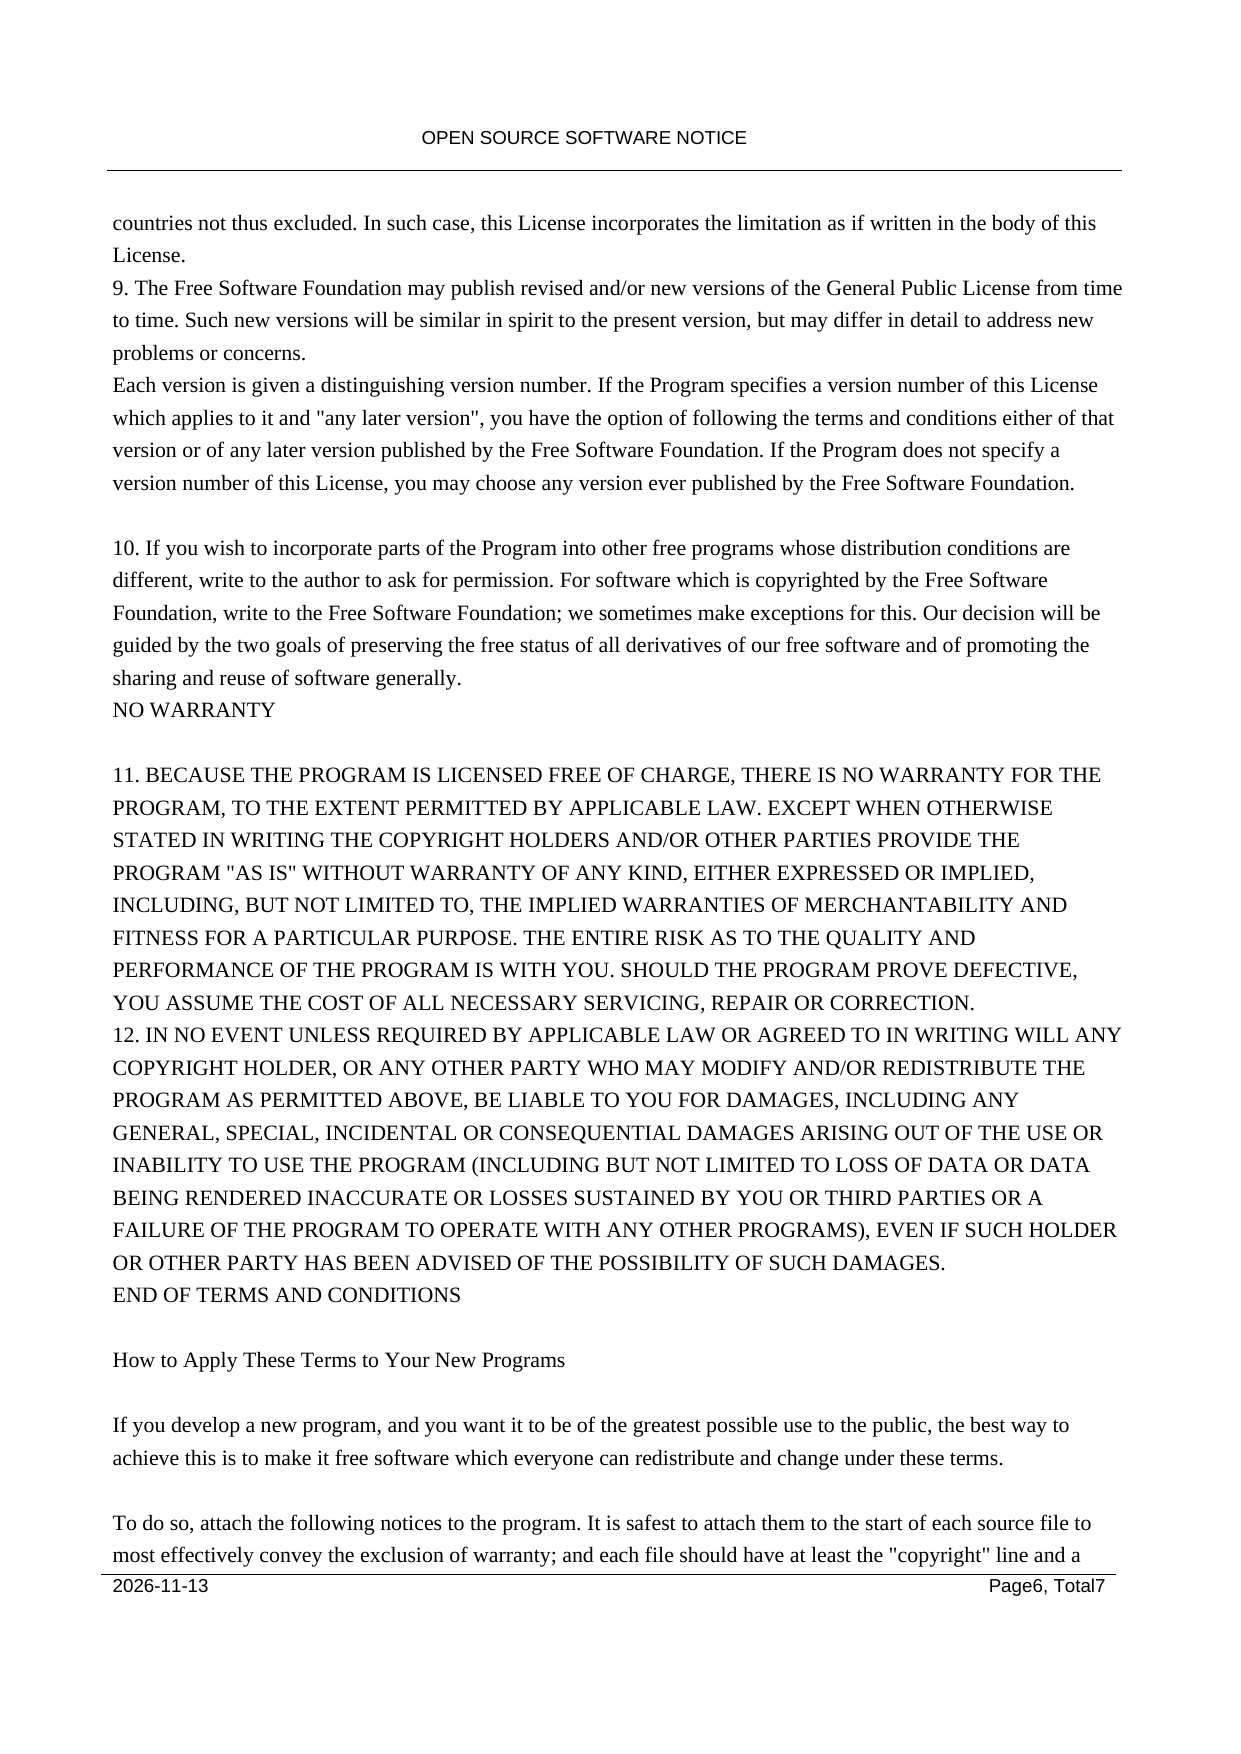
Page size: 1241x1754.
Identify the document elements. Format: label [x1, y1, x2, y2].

text [112, 206, 1128, 1571]
